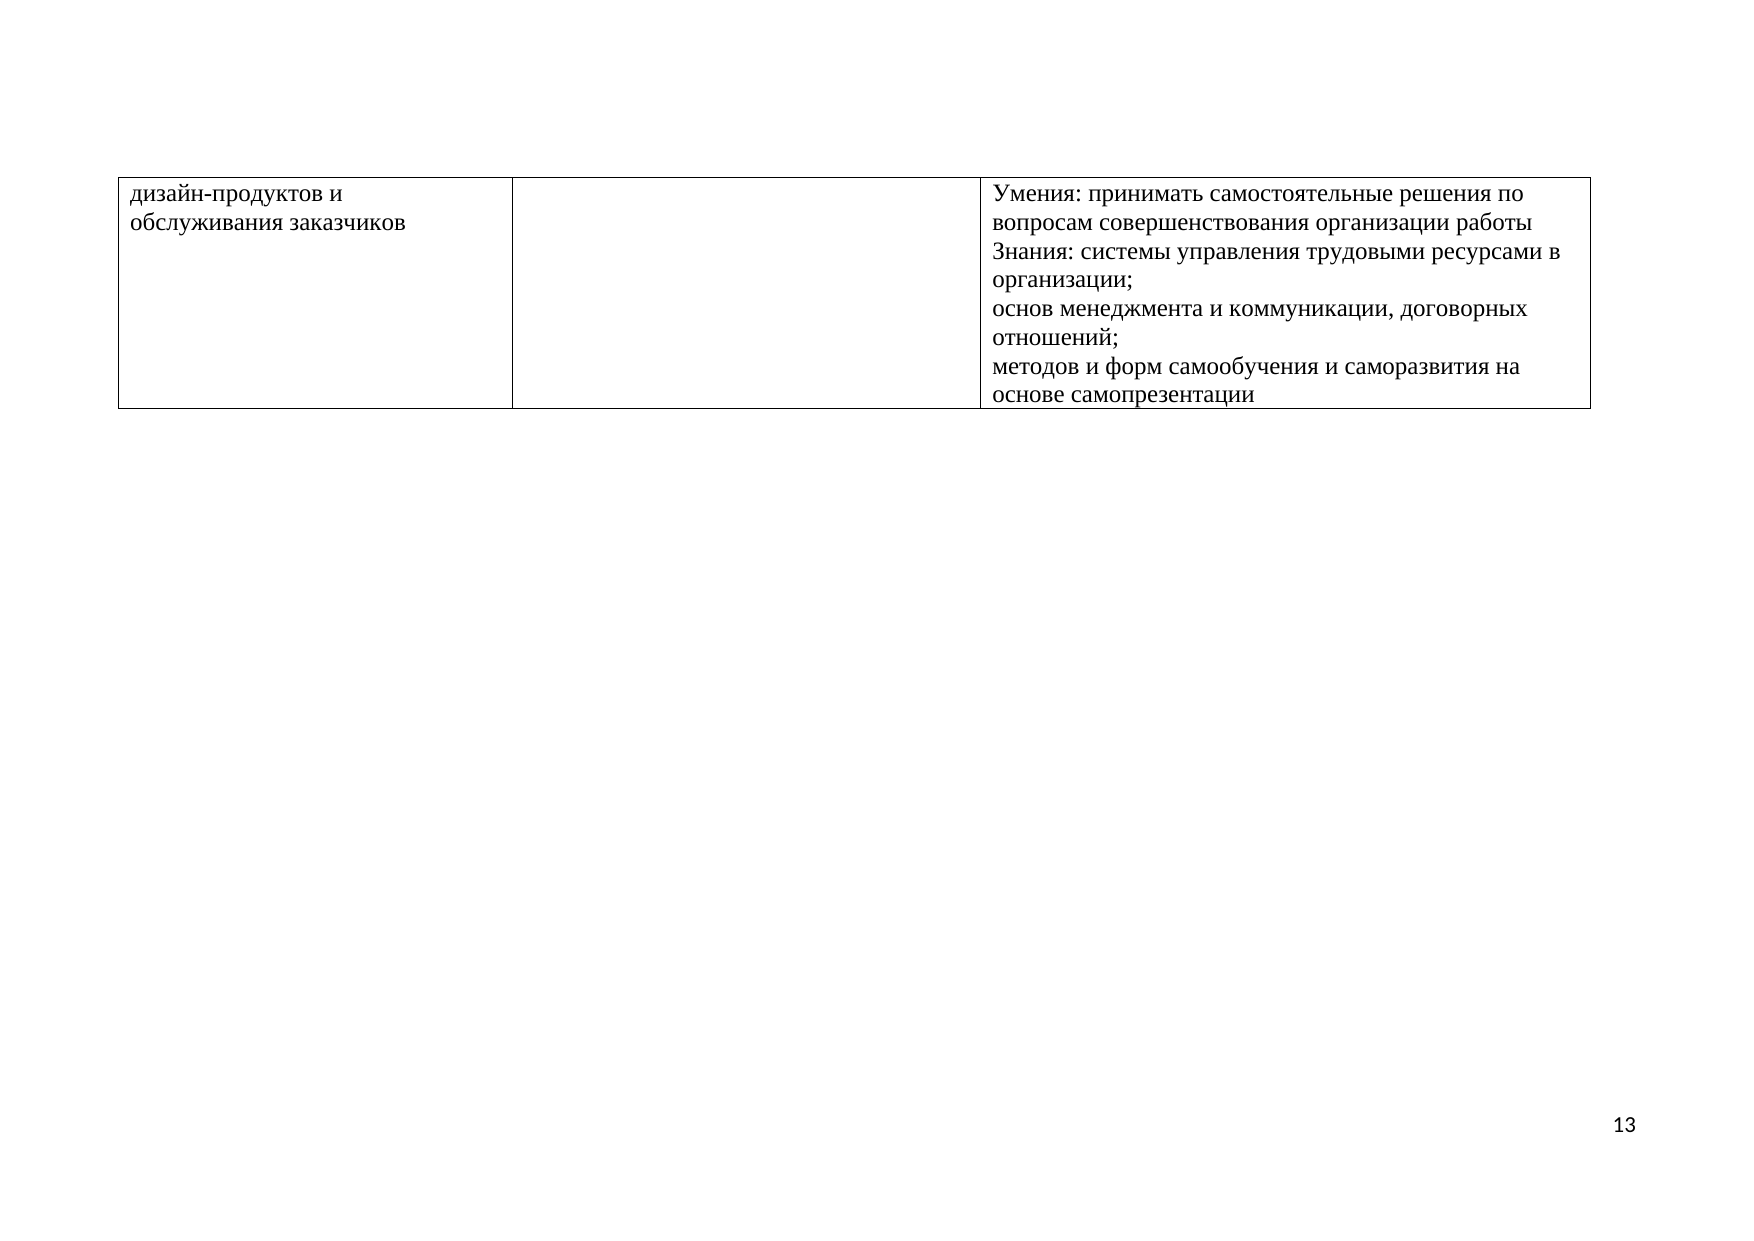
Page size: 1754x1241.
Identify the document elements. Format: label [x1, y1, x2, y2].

table_cell [119, 178, 512, 408]
table_cell [981, 178, 1590, 408]
table_cell [513, 178, 980, 408]
